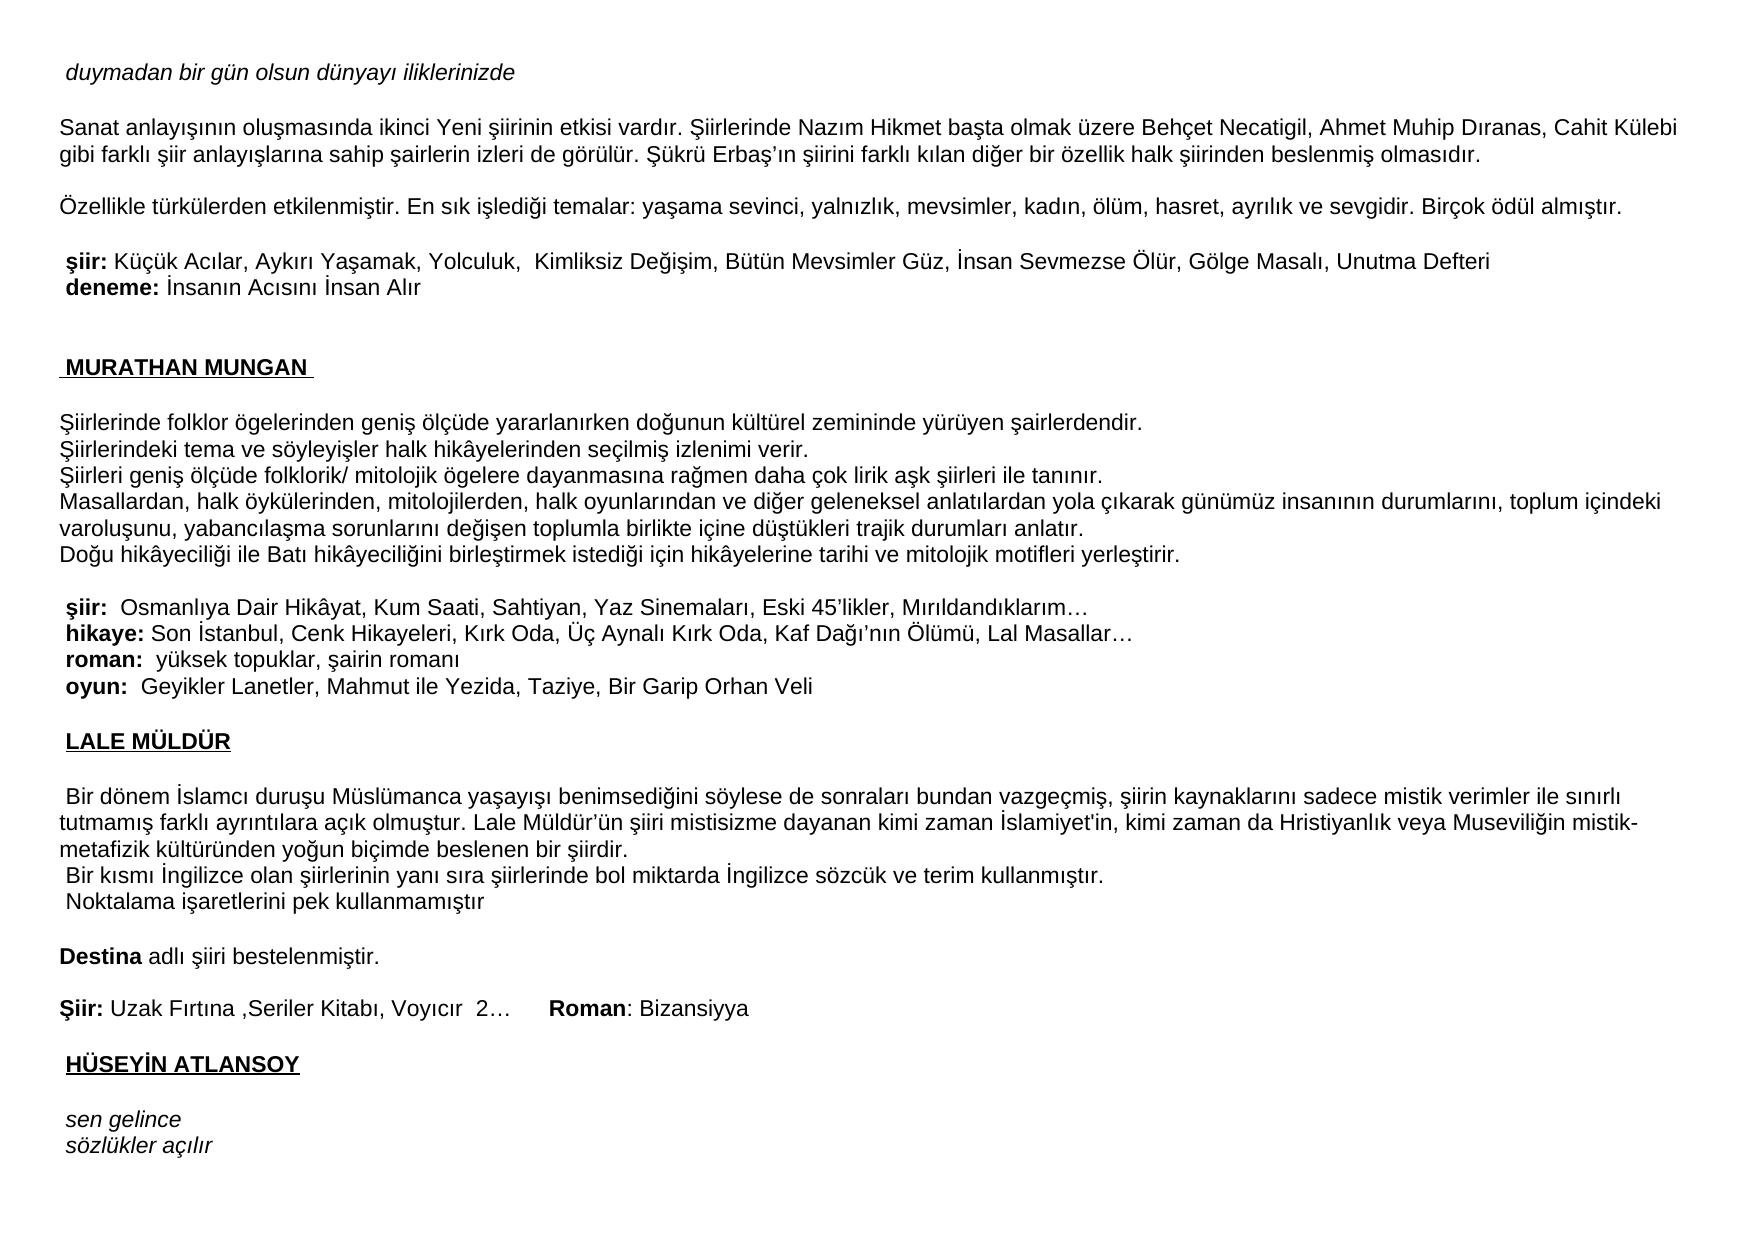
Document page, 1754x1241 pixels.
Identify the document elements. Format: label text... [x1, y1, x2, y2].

text sen gelince [59, 1106, 1695, 1132]
text Şiirleri geniş ölçüde folklorik/ mitolojik ögelere dayanmasına rağmen daha çok lirik aşk şiirleri ile tanınır. [59, 462, 1695, 488]
text Şiirlerindeki tema ve söyleyişler halk hikâyelerinden seçilmiş izlenimi verir. [59, 436, 1695, 462]
text HÜSEYİN ATLANSOY [59, 1051, 1695, 1077]
text Bir kısmı İngilizce olan şiirlerinin yanı sıra şiirlerinde bol miktarda İngilizce sözcük ve terim kullanmıştır. [59, 862, 1695, 888]
text Şiir: Uzak Fırtına ,Seriler Kitabı, Voyıcır 2… Roman: Bizansiyya [59, 995, 1695, 1022]
text Noktalama işaretlerini pek kullanmamıştır [59, 888, 1695, 915]
text Doğu hikâyeciliği ile Batı hikâyeciliğini birleştirmek istediği için hikâyelerine tarihi ve mitolojik motifleri yerleştirir. [59, 541, 1695, 567]
text şiir: Osmanlıya Dair Hikâyat, Kum Saati, Sahtiyan, Yaz Sinemaları, Eski 45’likler, Mırıldandıklarım… [59, 594, 1695, 620]
text Sanat anlayışının oluşmasında ikinci Yeni şiirinin etkisi vardır. Şiirlerinde Nazım Hikmet başta olmak üzere Behçet Necatigil, Ahmet Muhip Dıranas, Cahit Külebi gibi farklı şiir anlayışlarına sahip şairlerin izleri de görülür. Şükrü Erbaş’ın şiirini farklı kılan diğer bir özellik halk şiirinden beslenmiş olmasıdır. [59, 114, 1695, 167]
text LALE MÜLDÜR [59, 728, 1695, 754]
text Şiirlerinde folklor ögelerinden geniş ölçüde yararlanırken doğunun kültürel zemininde yürüyen şairlerdendir. [59, 409, 1695, 436]
text sözlükler açılır [59, 1132, 1695, 1158]
text MURATHAN MUNGAN [59, 354, 1695, 380]
text Bir dönem İslamcı duruşu Müslümanca yaşayışı benimsediğini söylese de sonraları bundan vazgeçmiş, şiirin kaynaklarını sadece mistik verimler ile sınırlı tutmamış farklı ayrıntılara açık olmuştur. Lale Müldür’ün şiiri mistisizme dayanan kimi zaman İslamiyet'in, kimi zaman da Hristiyanlık veya Museviliğin mistik- metafizik kültüründen yoğun biçimde beslenen bir şiirdir. [59, 783, 1695, 862]
text duymadan bir gün olsun dünyayı iliklerinizde [59, 59, 1695, 85]
text roman: yüksek topuklar, şairin romanı [59, 646, 1695, 673]
text deneme: İnsanın Acısını İnsan Alır [59, 274, 1695, 300]
text Özellikle türkülerden etkilenmiştir. En sık işlediği temalar: yaşama sevinci, yalnızlık, mevsimler, kadın, ölüm, hasret, ayrılık ve sevgidir. Birçok ödül almıştır. [59, 193, 1695, 219]
text hikaye: Son İstanbul, Cenk Hikayeleri, Kırk Oda, Üç Aynalı Kırk Oda, Kaf Dağı’nın Ölümü, Lal Masallar… [59, 620, 1695, 646]
text oyun: Geyikler Lanetler, Mahmut ile Yezida, Taziye, Bir Garip Orhan Veli [59, 673, 1695, 699]
text Destina adlı şiiri bestelenmiştir. [59, 943, 1695, 969]
text Masallardan, halk öykülerinden, mitolojilerden, halk oyunlarından ve diğer geleneksel anlatılardan yola çıkarak günümüz insanının durumlarını, toplum içindeki varoluşunu, yabancılaşma sorunlarını değişen toplumla birlikte içine düştükleri trajik durumları anlatır. [59, 488, 1695, 541]
text şiir: Küçük Acılar, Aykırı Yaşamak, Yolculuk, Kimliksiz Değişim, Bütün Mevsimler Güz, İnsan Sevmezse Ölür, Gölge Masalı, Unutma Defteri [59, 248, 1695, 274]
